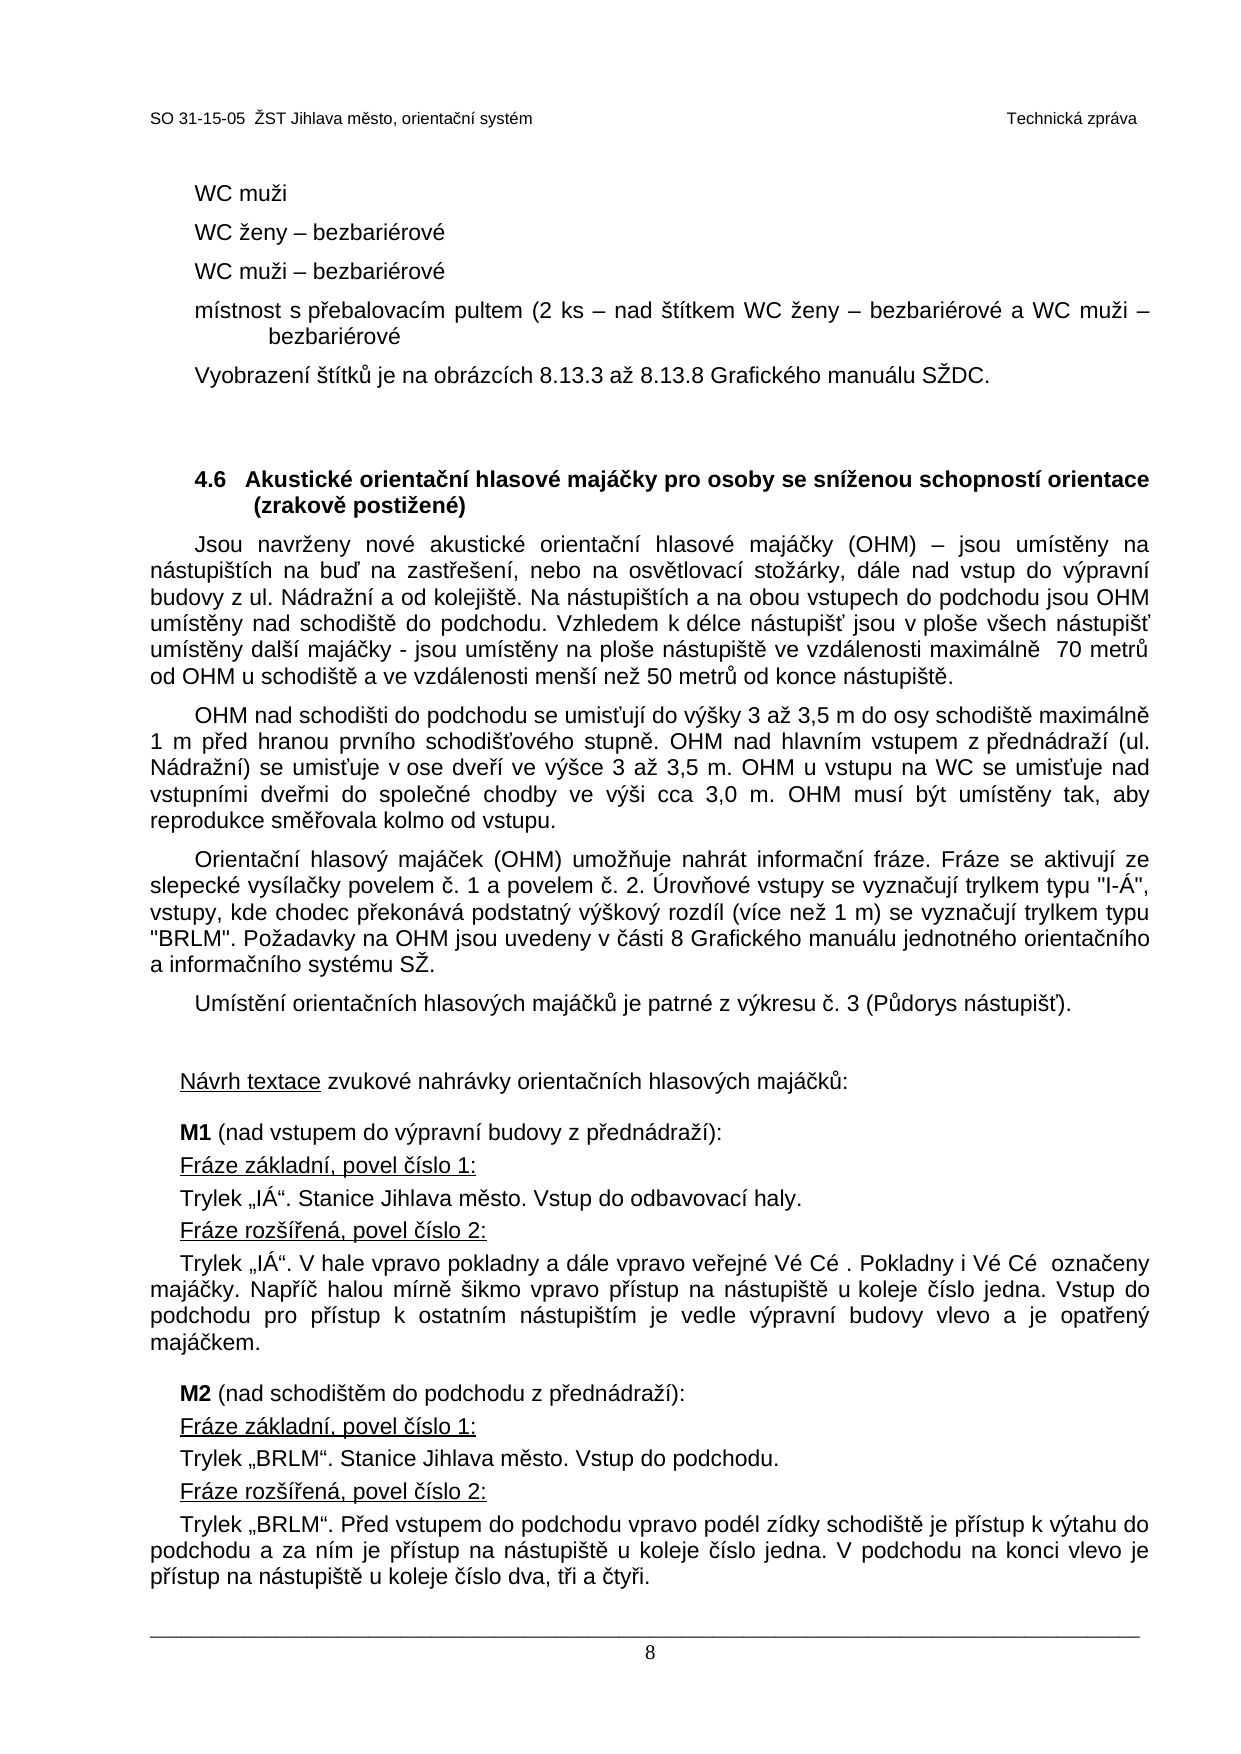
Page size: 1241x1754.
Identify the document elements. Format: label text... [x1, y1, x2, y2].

text 4.6 Akustické orientační hlasové majáčky pro osoby se sníženou schopností orientace (zrakově postižené) [194, 466, 1150, 518]
text Trylek „IÁ“. V hale vpravo pokladny a dále vpravo veřejné Vé Cé . Pokladny i Vé Cé označeny majáčky. Napříč halou mírně šikmo vpravo přístup na nástupiště u koleje číslo jedna. Vstup do podchodu pro přístup k ostatním nástupištím je vedle výpravní budovy vlevo a je opatřený majáčkem. [150, 1250, 1150, 1355]
text Fráze rozšířená, povel číslo 2: [150, 1478, 1150, 1504]
text Trylek „BRLM“. Před vstupem do podchodu vpravo podél zídky schodiště je přístup k výtahu do podchodu a za ním je přístup na nástupiště u koleje číslo jedna. V podchodu na konci vlevo je přístup na nástupiště u koleje číslo dva, tři a čtyři. [150, 1511, 1150, 1589]
text WC muži [150, 180, 1150, 206]
text WC ženy – bezbariérové [150, 219, 1150, 245]
text Umístění orientačních hlasových majáčků je patrné z výkresu č. 3 (Půdorys nástupišť). [150, 990, 1150, 1017]
text místnost s přebalovacím pultem (2 ks – nad štítkem WC ženy – bezbariérové a WC muži – bezbariérové [194, 297, 1150, 349]
text Fráze základní, povel číslo 1: [150, 1152, 1150, 1178]
text M2 (nad schodištěm do podchodu z přednádraží): [150, 1380, 1150, 1406]
text Vyobrazení štítků je na obrázcích 8.13.3 až 8.13.8 Grafického manuálu SŽDC. [150, 362, 1150, 388]
text Fráze rozšířená, povel číslo 2: [150, 1217, 1150, 1243]
text OHM nad schodišti do podchodu se umisťují do výšky 3 až 3,5 m do osy schodiště maximálně 1 m před hranou prvního schodišťového stupně. OHM nad hlavním vstupem z přednádraží (ul. Nádražní) se umisťuje v ose dveří ve výšce 3 až 3,5 m. OHM u vstupu na WC se umisťuje nad vstupními dveřmi do společné chodby ve výši cca 3,0 m. OHM musí být umístěny tak, aby reprodukce směřovala kolmo od vstupu. [150, 702, 1150, 833]
text Návrh textace zvukové nahrávky orientačních hlasových majáčků: [150, 1068, 1150, 1094]
text Orientační hlasový majáček (OHM) umožňuje nahrát informační fráze. Fráze se aktivují ze slepecké vysílačky povelem č. 1 a povelem č. 2. Úrovňové vstupy se vyznačují trylkem typu "I-Á", vstupy, kde chodec překonává podstatný výškový rozdíl (více než 1 m) se vyznačují trylkem typu "BRLM". Požadavky na OHM jsou uvedeny v části 8 Grafického manuálu jednotného orientačního a informačního systému SŽ. [150, 846, 1150, 978]
text WC muži – bezbariérové [150, 258, 1150, 284]
text Trylek „IÁ“. Stanice Jihlava město. Vstup do odbavovací haly. [150, 1184, 1150, 1211]
text Trylek „BRLM“. Stanice Jihlava město. Vstup do podchodu. [150, 1445, 1150, 1472]
text Fráze základní, povel číslo 1: [150, 1413, 1150, 1439]
text M1 (nad vstupem do výpravní budovy z přednádraží): [150, 1119, 1150, 1146]
text Jsou navrženy nové akustické orientační hlasové majáčky (OHM) – jsou umístěny na nástupištích na buď na zastřešení, nebo na osvětlovací stožárky, dále nad vstup do výpravní budovy z ul. Nádražní a od kolejiště. Na nástupištích a na obou vstupech do podchodu jsou OHM umístěny nad schodiště do podchodu. Vzhledem k délce nástupišť jsou v ploše všech nástupišť umístěny další majáčky - jsou umístěny na ploše nástupiště ve vzdálenosti maximálně 70 metrů od OHM u schodiště a ve vzdálenosti menší než 50 metrů od konce nástupiště. [150, 531, 1150, 689]
